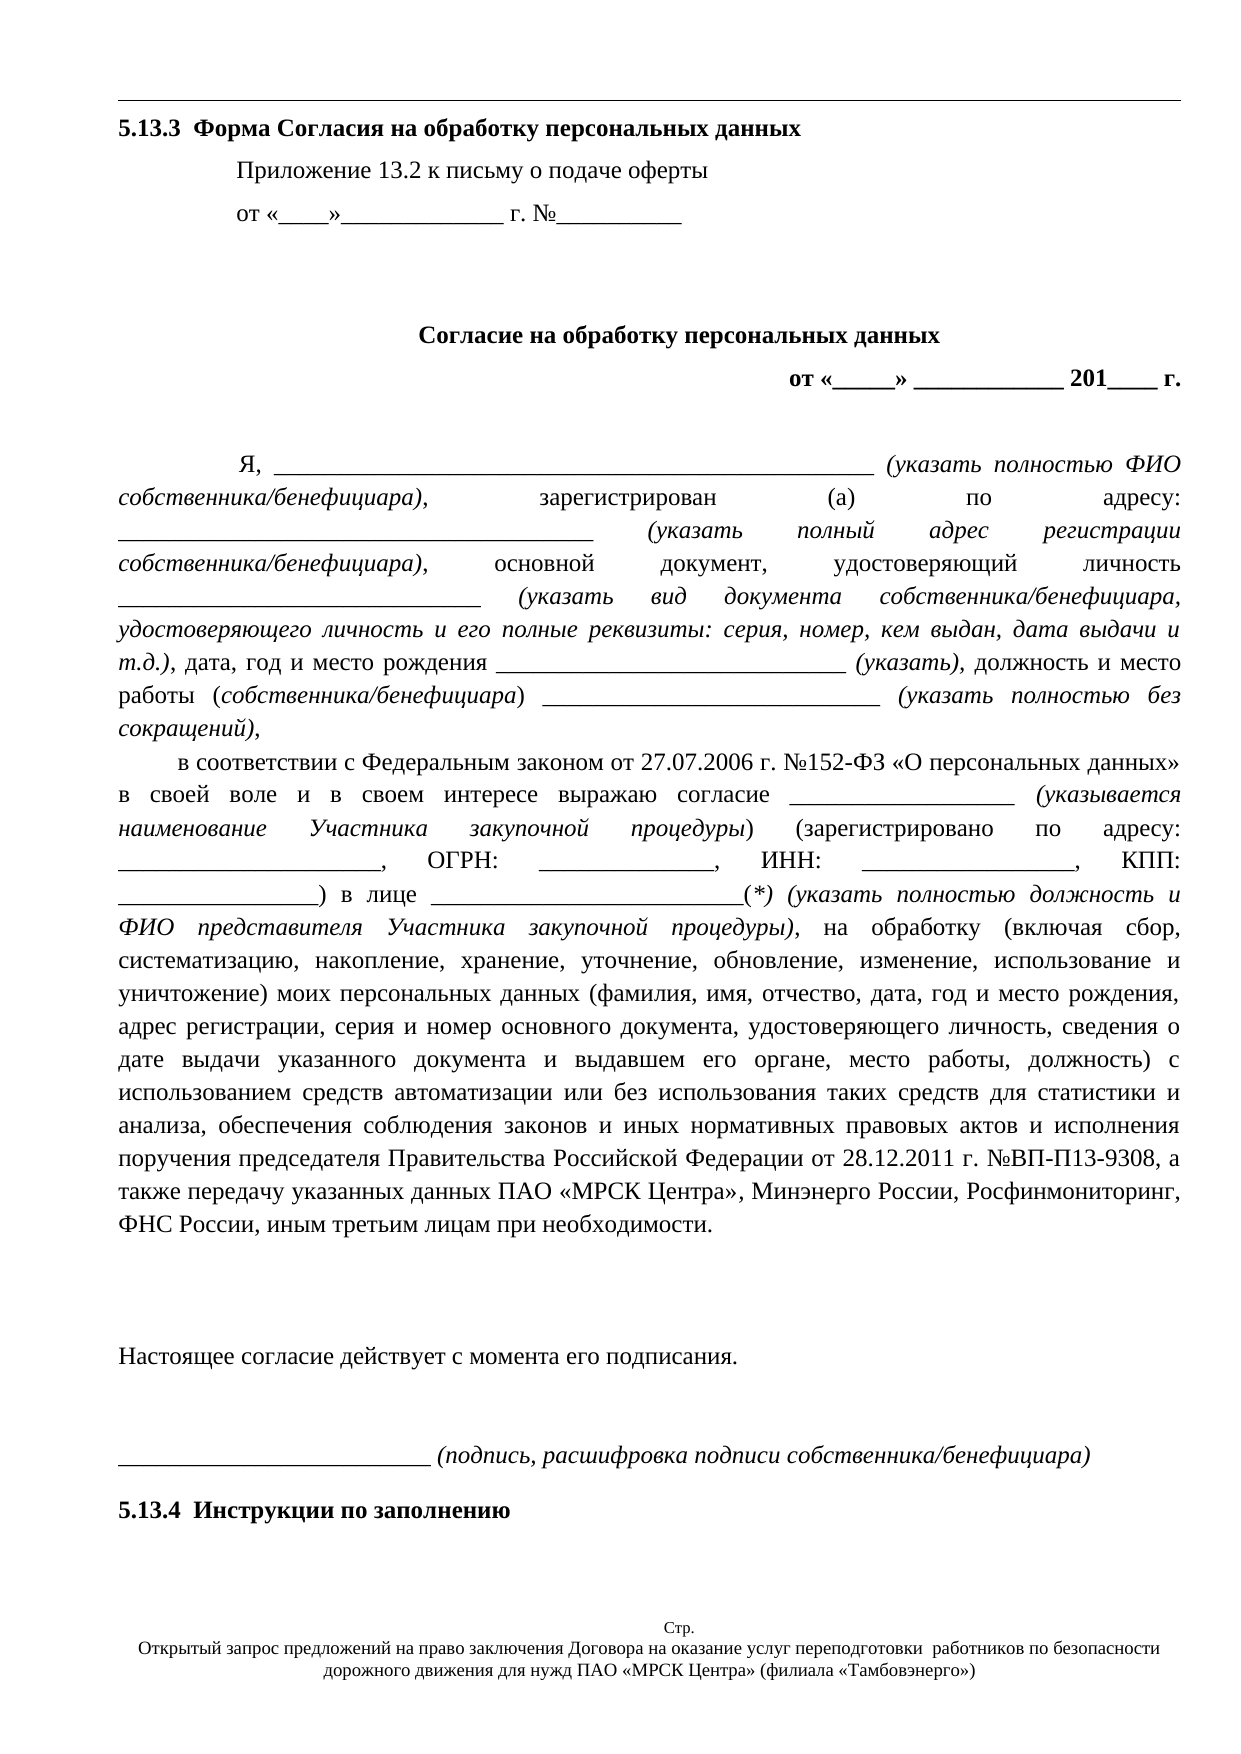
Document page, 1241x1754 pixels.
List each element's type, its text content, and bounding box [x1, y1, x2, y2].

subtitle Инструкции по заполнению [118, 1496, 1181, 1524]
text от «_____» ____________ 201____ г. [118, 363, 1181, 392]
subtitle Форма Согласия на обработку персональных данных [118, 113, 1181, 142]
text Согласие на обработку персональных данных [118, 320, 1181, 349]
text Я, ________________________________________________ (указать полностью ФИО собственника/бенефициара), зарегистрирован (а) по адресу: ______________________________________ (указать полный адрес регистрации собственника/бенефициара), основной документ, удостоверяющий личность _____________________________ (указать вид документа собственника/бенефициара, удостоверяющего личность и его полные реквизиты: серия, номер, кем выдан, дата выдачи и т.д.), дата, год и место рождения ____________________________ (указать), должность и место работы (собственника/бенефициара) ___________________________ (указать полностью без сокращений), [118, 449, 1181, 742]
text Настоящее согласие действует с момента его подписания. [118, 1341, 1181, 1370]
text Приложение 13.2 к письму о подаче оферты от «____»_____________ г. №__________ [236, 155, 1181, 227]
text в соответствии с Федеральным законом от 27.07.2006 г. №152-ФЗ «О персональных данных» в своей воле и в своем интересе выражаю согласие __________________ (указывается наименование Участника закупочной процедуры) (зарегистрировано по адресу: _____________________, ОГРН: ______________, ИНН: _________________, КПП: ________________) в лице _________________________(*) (указать полностью должность и ФИО представителя Участника закупочной процедуры), на обработку (включая сбор, систематизацию, накопление, хранение, уточнение, обновление, изменение, использование и уничтожение) моих персональных данных (фамилия, имя, отчество, дата, год и место рождения, адрес регистрации, серия и номер основного документа, удостоверяющего личность, сведения о дате выдачи указанного документа и выдавшем его органе, место работы, должность) с использованием средств автоматизации или без использования таких средств для статистики и анализа, обеспечения соблюдения законов и иных нормативных правовых актов и исполнения поручения председателя Правительства Российской Федерации от 28.12.2011 г. №ВП-П13-9308, а также передачу указанных данных ПАО «МРСК Центра», Минэнерго России, Росфинмониторинг, ФНС России, иным третьим лицам при необходимости. [118, 747, 1181, 1238]
text _________________________ (подпись, расшифровка подписи собственника/бенефициара) [118, 1440, 1181, 1469]
